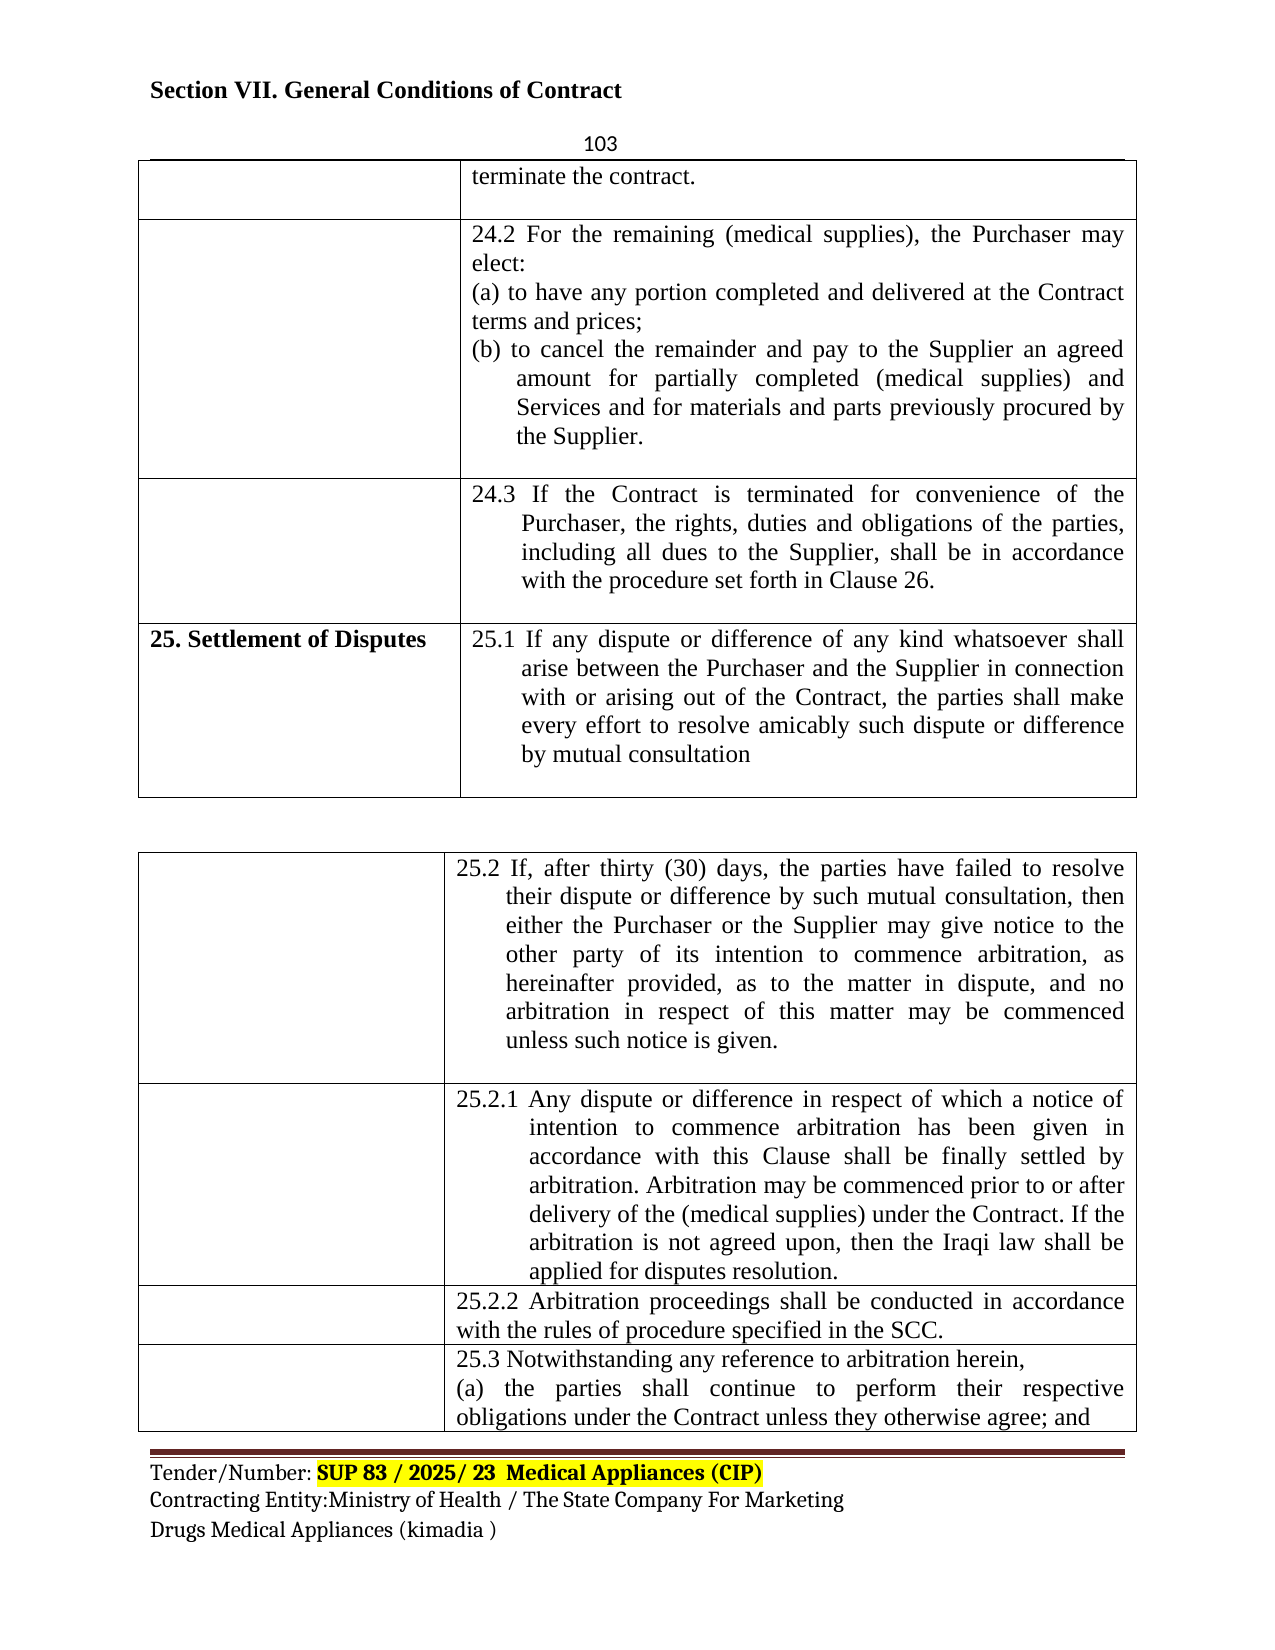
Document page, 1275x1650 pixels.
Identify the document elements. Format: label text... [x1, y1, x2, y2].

table_cell 25.2.1 Any dispute or difference in respect of which a notice of intention to commence arbitration has been given in accordance with this Clause shall be finally settled by arbitration. Arbitration may be commenced prior to or after delivery of the (medical supplies) under the Contract. If the arbitration is not agreed upon, then the Iraqi law shall be applied for disputes resolution. [445, 1084, 1136, 1285]
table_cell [139, 161, 460, 218]
table_cell [139, 1286, 444, 1343]
table_cell 25.2.2 Arbitration proceedings shall be conducted in accordance with the rules of procedure specified in the SCC. [445, 1286, 1136, 1343]
table_header [139, 853, 444, 1083]
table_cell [445, 1345, 1136, 1431]
table_cell [139, 220, 460, 478]
table_header 25.2 If, after thirty (30) days, the parties have failed to resolve their dispute or difference by such mutual consultation, then either the Purchaser or the Supplier may give notice to the other party of its intention to commence arbitration, as hereinafter provided, as to the matter in dispute, and no arbitration in respect of this matter may be commenced unless such notice is given. [445, 853, 1136, 1083]
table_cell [461, 161, 1136, 218]
table_cell [139, 1084, 444, 1285]
table_cell 24.3 If the Contract is terminated for convenience of the Purchaser, the rights, duties and obligations of the parties, including all dues to the Supplier, shall be in accordance with the procedure set forth in Clause 26. [461, 479, 1136, 623]
table_cell [139, 479, 460, 623]
table_cell [139, 1345, 444, 1431]
table_cell 25.1 If any dispute or difference of any kind whatsoever shall arise between the Purchaser and the Supplier in connection with or arising out of the Contract, the parties shall make every effort to resolve amicably such dispute or difference by mutual consultation [461, 624, 1136, 797]
table_cell 24.2 For the remaining (medical supplies), the Purchaser may elect: (a) to have any portion completed and delivered at the Contract terms and prices; (b) to cancel the remainder and pay to the Supplier an agreed amount for partially completed (medical supplies) and Services and for materials and parts previously procured by the Supplier. [461, 220, 1136, 478]
table_cell 25. Settlement of Disputes [139, 624, 460, 797]
